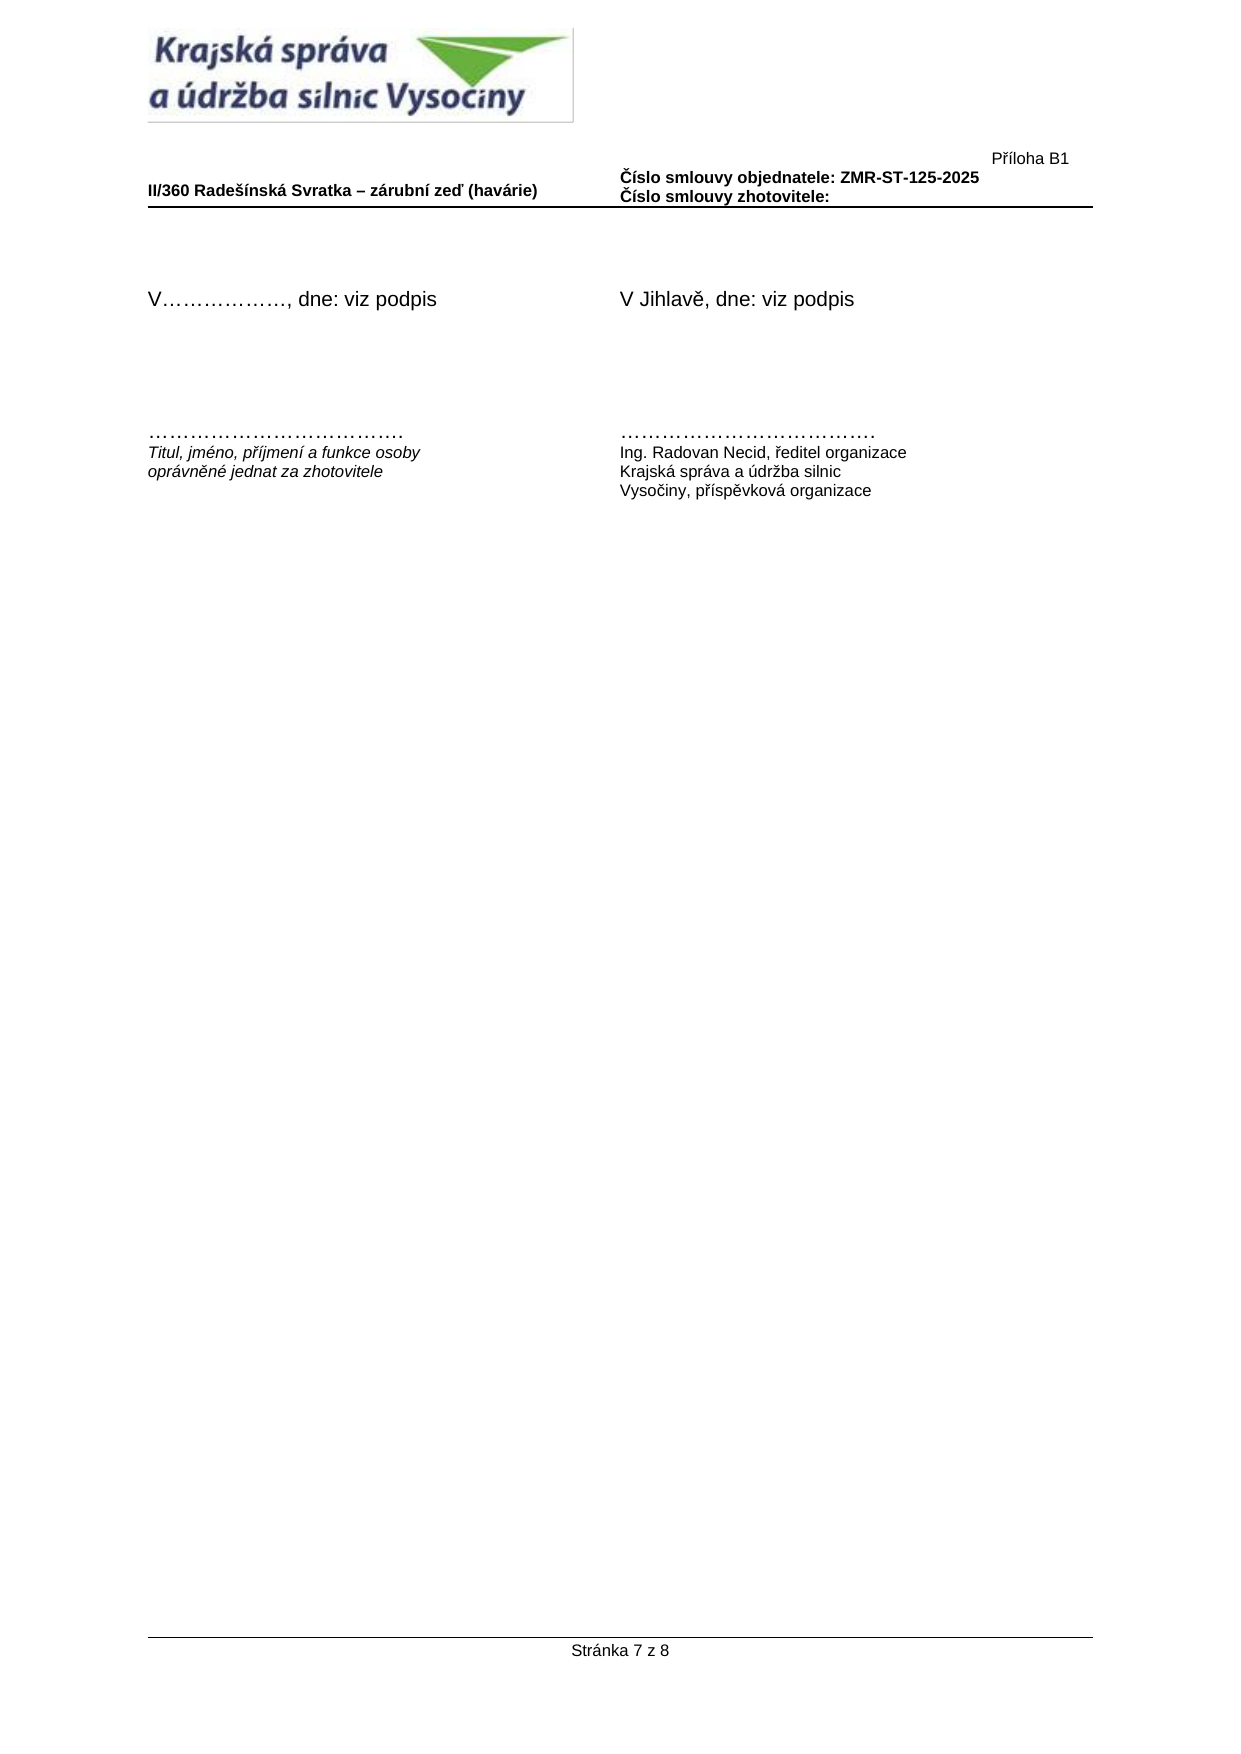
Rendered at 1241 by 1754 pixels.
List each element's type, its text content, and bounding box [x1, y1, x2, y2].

table_cell ………………………………. Titul, jméno, příjmení a funkce osoby oprávněné jednat za zhotovitele [136, 323, 608, 500]
table_header V………………, dne: viz podpis [136, 274, 608, 323]
table_header V Jihlavě, dne: viz podpis [608, 274, 1080, 323]
picture [147, 28, 574, 124]
table_cell ………………………………. Ing. Radovan Necid, ředitel organizace Krajská správa a údržba silnic Vysočiny, příspěvková organizace [608, 323, 1080, 500]
